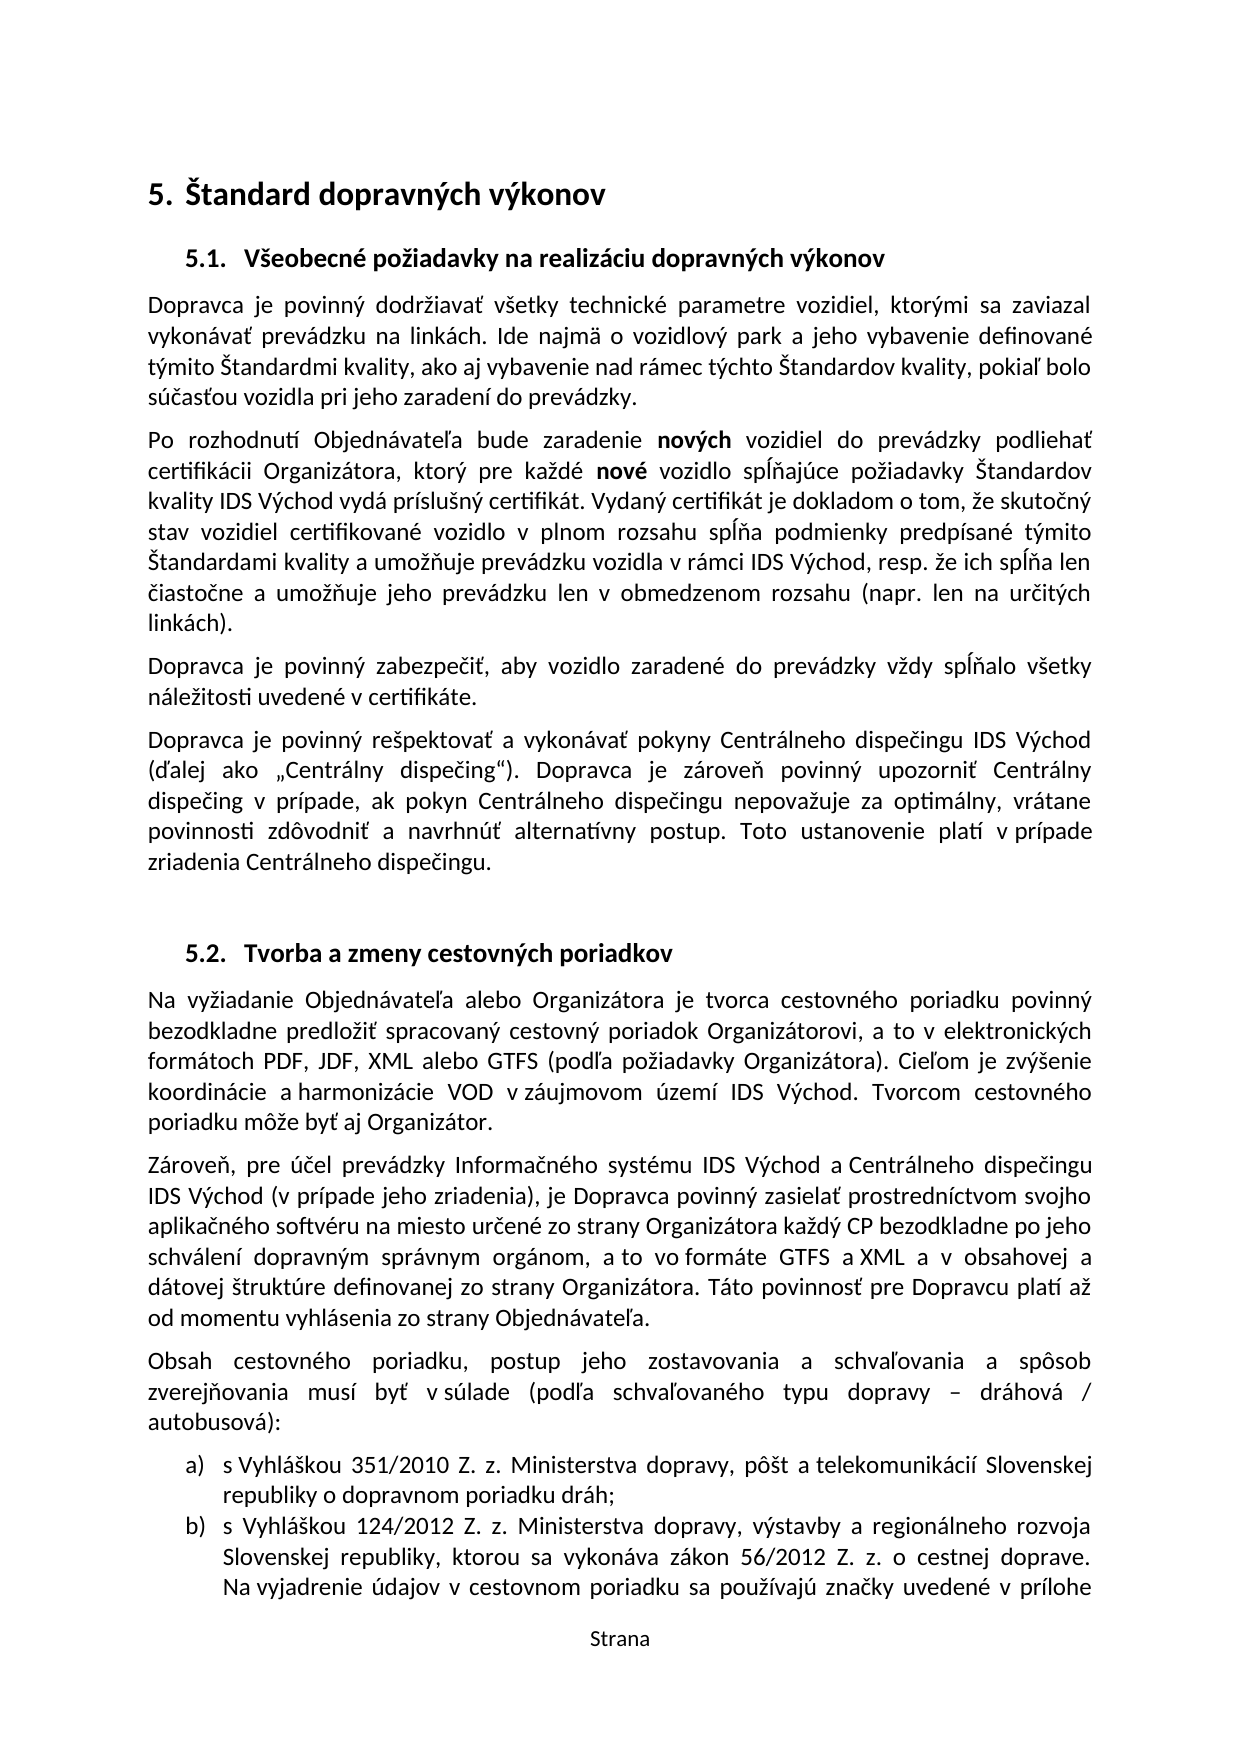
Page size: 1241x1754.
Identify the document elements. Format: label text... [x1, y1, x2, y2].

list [185, 1510, 1093, 1602]
text Dopravca je povinný dodržiavať všetky technické parametre vozidiel, ktorými sa zaviazal vykonávať prevádzku na linkách. Ide najmä o vozidlový park a jeho vybavenie definované týmito Štandardmi kvality, ako aj vybavenie nad rámec týchto Štandardov kvality, pokiaľ bolo súčasťou vozidla pri jeho zaradení do prevádzky. [148, 290, 1093, 412]
subtitle Štandard dopravných výkonov [148, 173, 1093, 213]
text Na vyžiadanie Objednávateľa alebo Organizátora je tvorca cestovného poriadku povinný bezodkladne predložiť spracovaný cestovný poriadok Organizátorovi, a to v elektronických formátoch PDF, JDF, XML alebo GTFS (podľa požiadavky Organizátora). Cieľom je zvýšenie koordinácie a harmonizácie VOD v záujmovom území IDS Východ. Tvorcom cestovného poriadku môže byť aj Organizátor. [148, 984, 1093, 1137]
list s Vyhláškou 351/2010 Z. z. Ministerstva dopravy, pôšt a telekomunikácií Slovenskej republiky o dopravnom poriadku dráh; [185, 1449, 1093, 1510]
text Obsah cestovného poriadku, postup jeho zostavovania a schvaľovania a spôsob zverejňovania musí byť v súlade (podľa schvaľovaného typu dopravy – dráhová / autobusová): [148, 1345, 1093, 1437]
text Po rozhodnutí Objednávateľa bude zaradenie nových vozidiel do prevádzky podliehať certifikácii Organizátora, ktorý pre každé nové vozidlo spĺňajúce požiadavky Štandardov kvality IDS Východ vydá príslušný certifikát. Vydaný certifikát je dokladom o tom, že skutočný stav vozidiel certifikované vozidlo v plnom rozsahu spĺňa podmienky predpísané týmito Štandardami kvality a umožňuje prevádzku vozidla v rámci IDS Východ, resp. že ich spĺňa len čiastočne a umožňuje jeho prevádzku len v obmedzenom rozsahu (napr. len na určitých linkách). [148, 424, 1093, 638]
text Dopravca je povinný zabezpečiť, aby vozidlo zaradené do prevádzky vždy spĺňalo všetky náležitosti uvedené v certifikáte. [148, 650, 1093, 711]
subtitle Všeobecné požiadavky na realizáciu dopravných výkonov [185, 242, 1093, 274]
subtitle Tvorba a zmeny cestovných poriadkov [185, 936, 1093, 969]
text Dopravca je povinný rešpektovať a vykonávať pokyny Centrálneho dispečingu IDS Východ (ďalej ako „Centrálny dispečing“). Dopravca je zároveň povinný upozorniť Centrálny dispečing v prípade, ak pokyn Centrálneho dispečingu nepovažuje za optimálny, vrátane povinnosti zdôvodniť a navrhnúť alternatívny postup. Toto ustanovenie platí v prípade zriadenia Centrálneho dispečingu. [148, 724, 1093, 877]
text Zároveň, pre účel prevádzky Informačného systému IDS Východ a Centrálneho dispečingu IDS Východ (v prípade jeho zriadenia), je Dopravca povinný zasielať prostredníctvom svojho aplikačného softvéru na miesto určené zo strany Organizátora každý CP bezodkladne po jeho schválení dopravným správnym orgánom, a to vo formáte GTFS a XML a v obsahovej a dátovej štruktúre definovanej zo strany Organizátora. Táto povinnosť pre Dopravcu platí až od momentu vyhlásenia zo strany Objednávateľa. [148, 1149, 1093, 1333]
